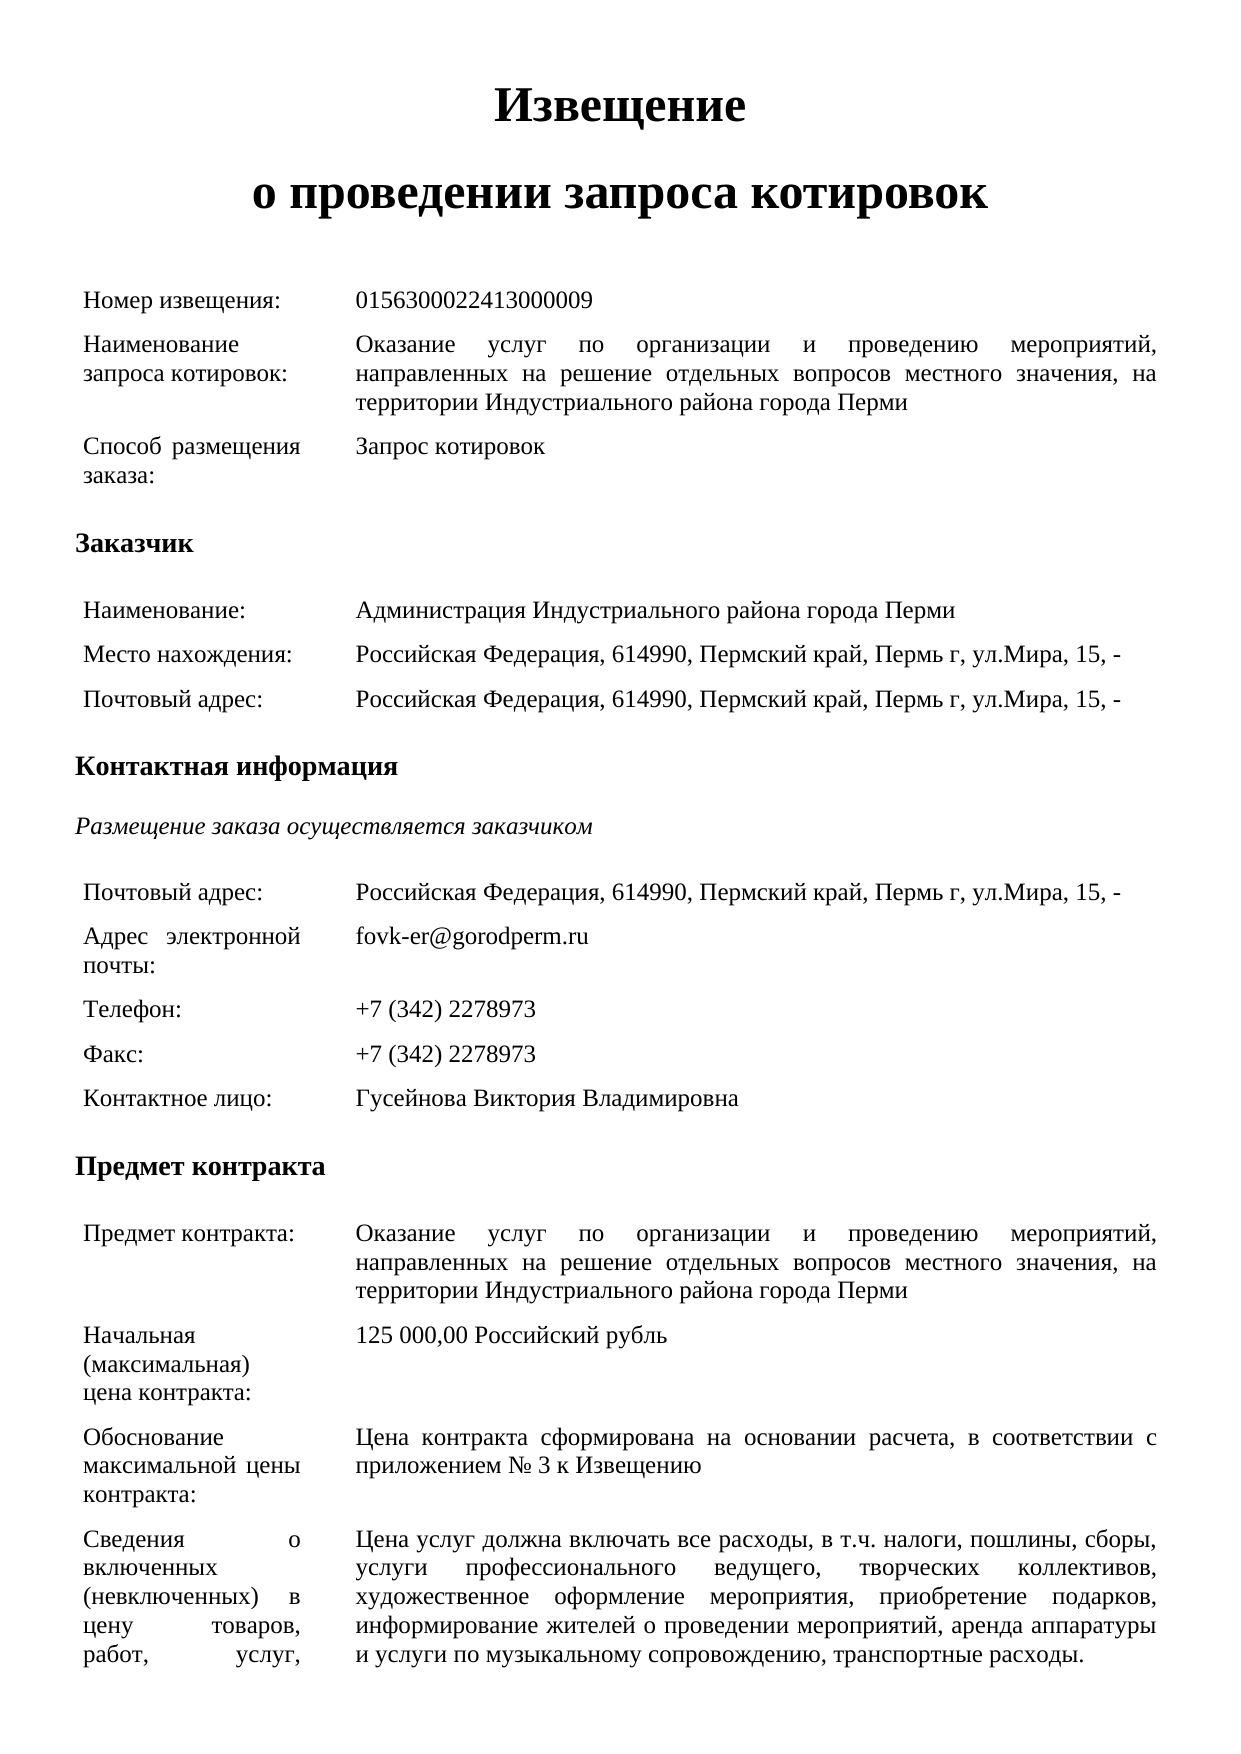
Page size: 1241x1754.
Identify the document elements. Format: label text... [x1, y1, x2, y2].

table_cell Факс: [75, 1031, 347, 1075]
table_cell Способ размещения заказа: [75, 423, 347, 496]
text Контактная информация [75, 749, 1165, 782]
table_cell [75, 1516, 347, 1675]
table_cell Запрос котировок [348, 423, 1165, 496]
table_cell +7 (342) 2278973 [348, 1031, 1165, 1075]
table_cell Цена контракта сформирована на основании расчета, в соответствии с приложением № 3 к Извещению [348, 1414, 1165, 1516]
table_cell Место нахождения: [75, 632, 347, 676]
table_cell Почтовый адрес: [75, 676, 347, 720]
table_cell Обоснование максимальной цены контракта: [75, 1414, 347, 1516]
table_cell +7 (342) 2278973 [348, 986, 1165, 1031]
text Извещение [75, 75, 1165, 132]
table_cell Контактное лицо: [75, 1075, 347, 1119]
table_cell Телефон: [75, 986, 347, 1031]
text Предмет контракта [75, 1149, 1165, 1181]
table_cell Гусейнова Виктория Владимировна [348, 1075, 1165, 1119]
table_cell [348, 1516, 1165, 1675]
table_cell Наименование запроса котировок: [75, 321, 347, 423]
table_header 0156300022413000009 [348, 277, 1165, 321]
text о проведении запроса котировок [75, 162, 1165, 219]
table_header Оказание услуг по организации и проведению мероприятий, направленных на решение отдельных вопросов местного значения, на территории Индустриального района города Перми [348, 1210, 1165, 1312]
table_header Российская Федерация, 614990, Пермский край, Пермь г, ул.Мира, 15, - [348, 869, 1165, 913]
table_cell 125 000,00 Российский рубль [348, 1312, 1165, 1414]
table_cell Российская Федерация, 614990, Пермский край, Пермь г, ул.Мира, 15, - [348, 632, 1165, 676]
text Размещение заказа осуществляется заказчиком [75, 811, 1165, 840]
table_cell Адрес электронной почты: [75, 913, 347, 986]
table_cell Российская Федерация, 614990, Пермский край, Пермь г, ул.Мира, 15, - [348, 676, 1165, 720]
table_cell Оказание услуг по организации и проведению мероприятий, направленных на решение отдельных вопросов местного значения, на территории Индустриального района города Перми [348, 321, 1165, 423]
table_header Администрация Индустриального района города Перми [348, 587, 1165, 632]
table_header Предмет контракта: [75, 1210, 347, 1312]
table_header Номер извещения: [75, 277, 347, 321]
table_cell Начальная (максимальная) цена контракта: [75, 1312, 347, 1414]
text Заказчик [75, 526, 1165, 558]
table_header Наименование: [75, 587, 347, 632]
table_header Почтовый адрес: [75, 869, 347, 913]
table_cell fovk-er@gorodperm.ru [348, 913, 1165, 986]
